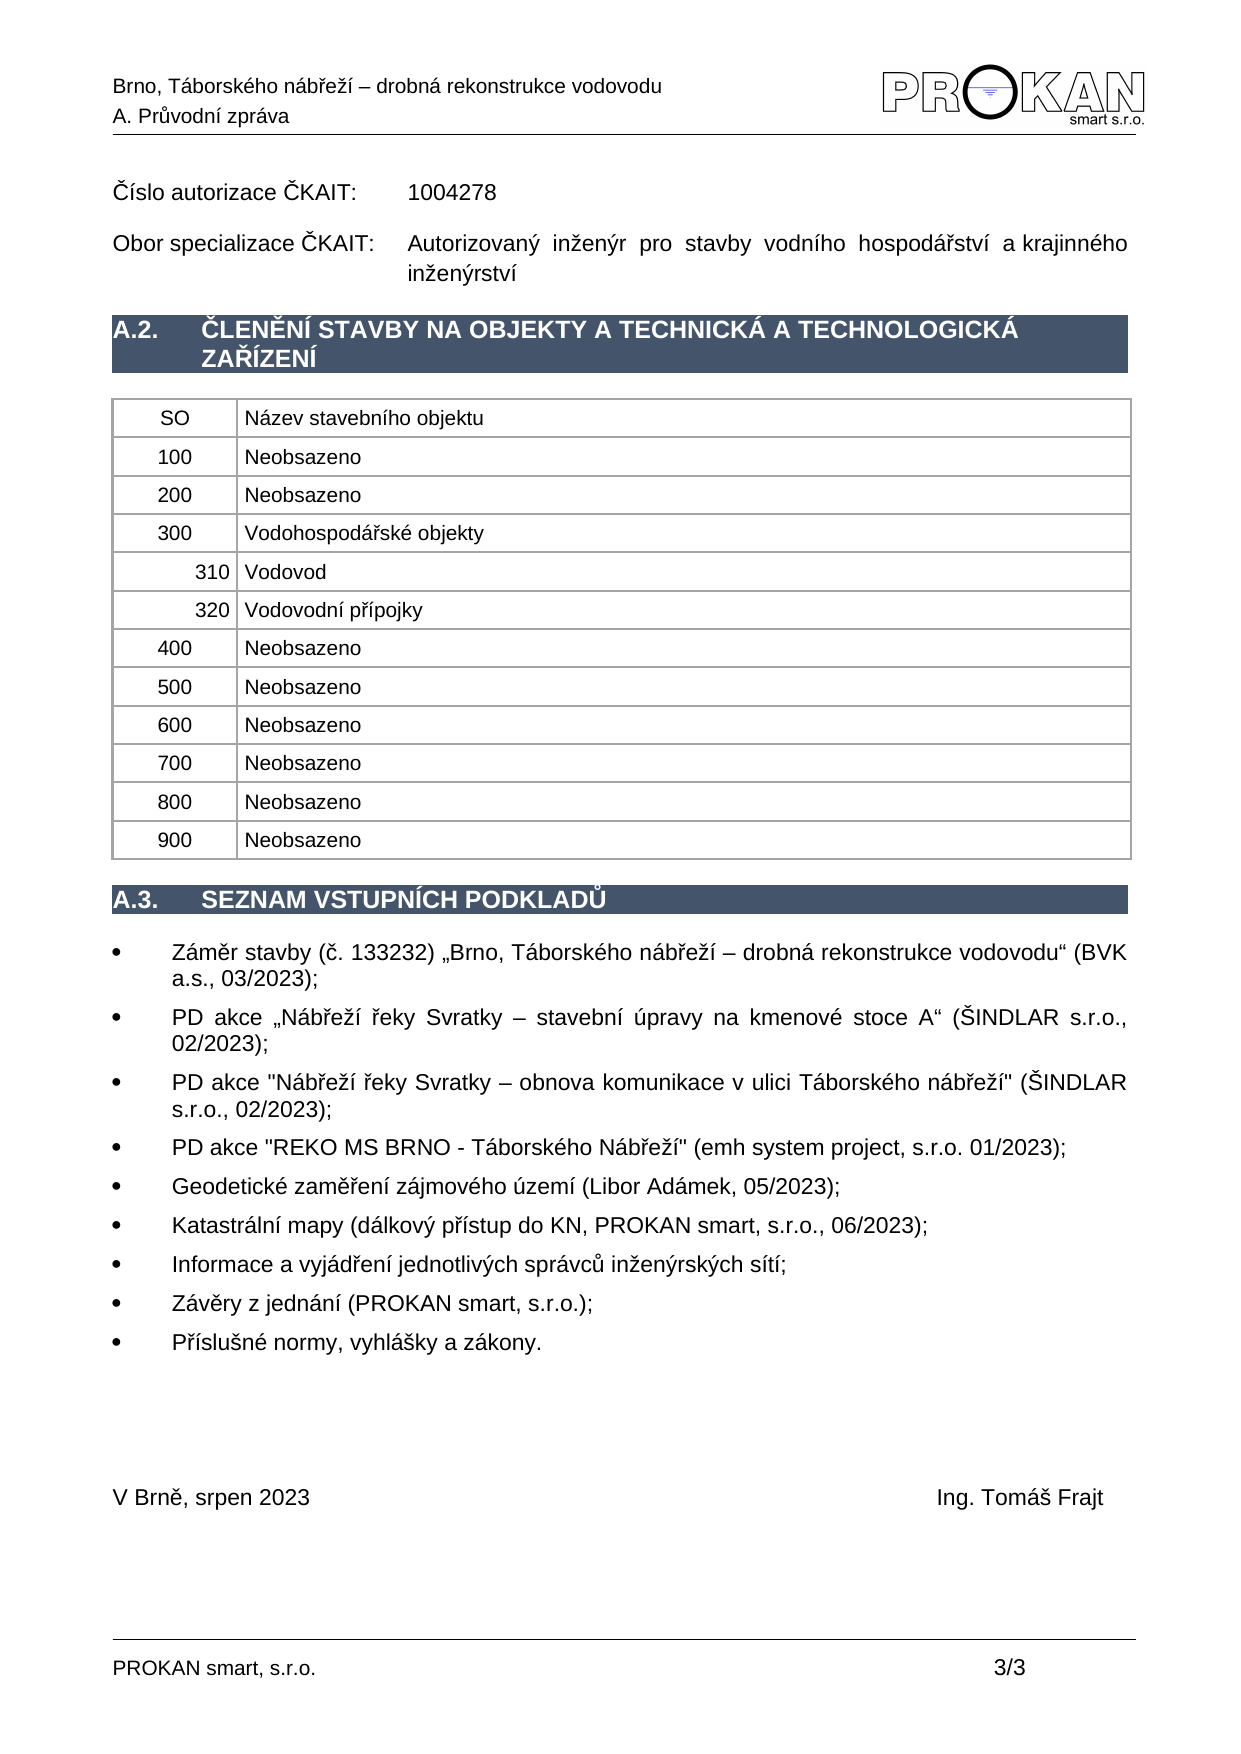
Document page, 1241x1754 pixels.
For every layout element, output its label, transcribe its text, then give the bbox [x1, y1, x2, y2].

table_cell 300 [114, 515, 236, 551]
table_cell 600 [114, 707, 236, 743]
text V Brně, srpen 2023 Ing. Tomáš Frajt [112, 1484, 1128, 1510]
table_cell 320 [114, 592, 236, 628]
table_cell 100 [114, 438, 236, 474]
list PD akce „Nábřeží řeky Svratky – stavební úpravy na kmenové stoce A“ (ŠINDLAR s.r.o., 02/2023); [112, 1004, 1128, 1057]
table_cell Neobsazeno [238, 438, 1130, 474]
subtitle SEZNAM VSTUPNÍCH PODKLADŮ [112, 885, 1128, 914]
table_cell Neobsazeno [238, 477, 1130, 513]
list PD akce "Nábřeží řeky Svratky – obnova komunikace v ulici Táborského nábřeží" (ŠINDLAR s.r.o., 02/2023); [112, 1069, 1128, 1122]
text Obor specializace ČKAIT: Autorizovaný inženýr pro stavby vodního hospodářství a krajinného inženýrství [112, 230, 1128, 287]
picture [880, 62, 1147, 127]
table_cell Neobsazeno [238, 630, 1130, 666]
table_cell 200 [114, 477, 236, 513]
table_cell 400 [114, 630, 236, 666]
table_cell 900 [114, 822, 236, 858]
table_cell Vodovodní přípojky [238, 592, 1130, 628]
list Katastrální mapy (dálkový přístup do KN, PROKAN smart, s.r.o., 06/2023); [112, 1212, 1128, 1238]
list Příslušné normy, vyhlášky a zákony. [112, 1329, 1128, 1355]
table_header Název stavebního objektu [238, 400, 1130, 436]
list PD akce "REKO MS BRNO - Táborského Nábřeží" (emh system project, s.r.o. 01/2023); [112, 1134, 1128, 1161]
list Geodetické zaměření zájmového území (Libor Adámek, 05/2023); [112, 1173, 1128, 1199]
table_header SO [114, 400, 236, 436]
table_cell Neobsazeno [238, 822, 1130, 858]
table_cell 500 [114, 668, 236, 704]
subtitle ČLENĚNÍ STAVBY NA OBJEKTY A TECHNICKÁ A TECHNOLOGICKÁ ZAŘÍZENÍ [112, 315, 1128, 373]
table_cell Neobsazeno [238, 783, 1130, 819]
table_cell Vodohospodářské objekty [238, 515, 1130, 551]
list Záměr stavby (č. 133232) „Brno, Táborského nábřeží – drobná rekonstrukce vodovodu“ (BVK a.s., 03/2023); [112, 939, 1128, 991]
table_cell Neobsazeno [238, 707, 1130, 743]
list Závěry z jednání (PROKAN smart, s.r.o.); [112, 1290, 1128, 1316]
table_cell 700 [114, 745, 236, 781]
table_cell 800 [114, 783, 236, 819]
list Informace a vyjádření jednotlivých správců inženýrských sítí; [112, 1251, 1128, 1277]
table_cell Vodovod [238, 553, 1130, 589]
text Číslo autorizace ČKAIT: 1004278 [112, 179, 1128, 205]
table_cell Neobsazeno [238, 668, 1130, 704]
table_cell Neobsazeno [238, 745, 1130, 781]
table_cell 310 [114, 553, 236, 589]
